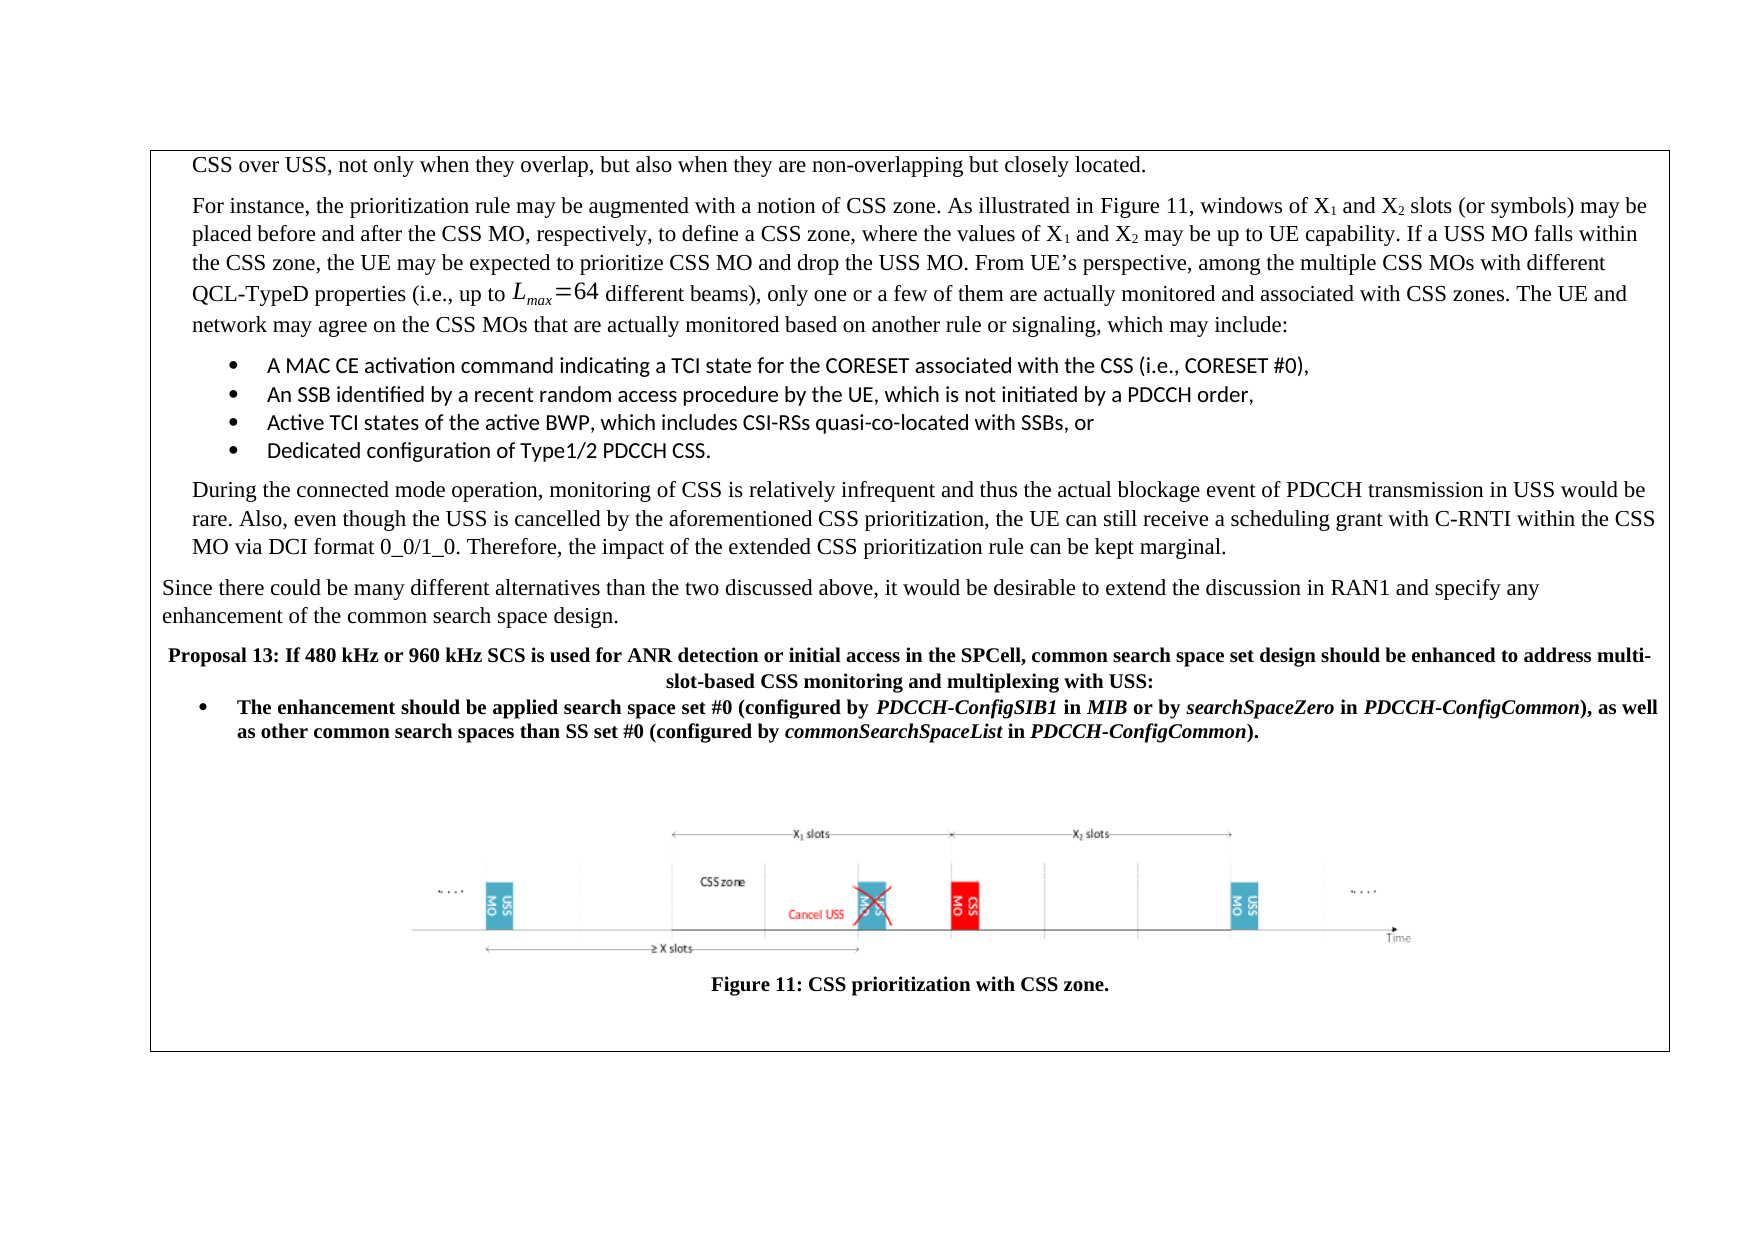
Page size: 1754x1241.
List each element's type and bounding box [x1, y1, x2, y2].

table_header [151, 151, 1669, 1051]
